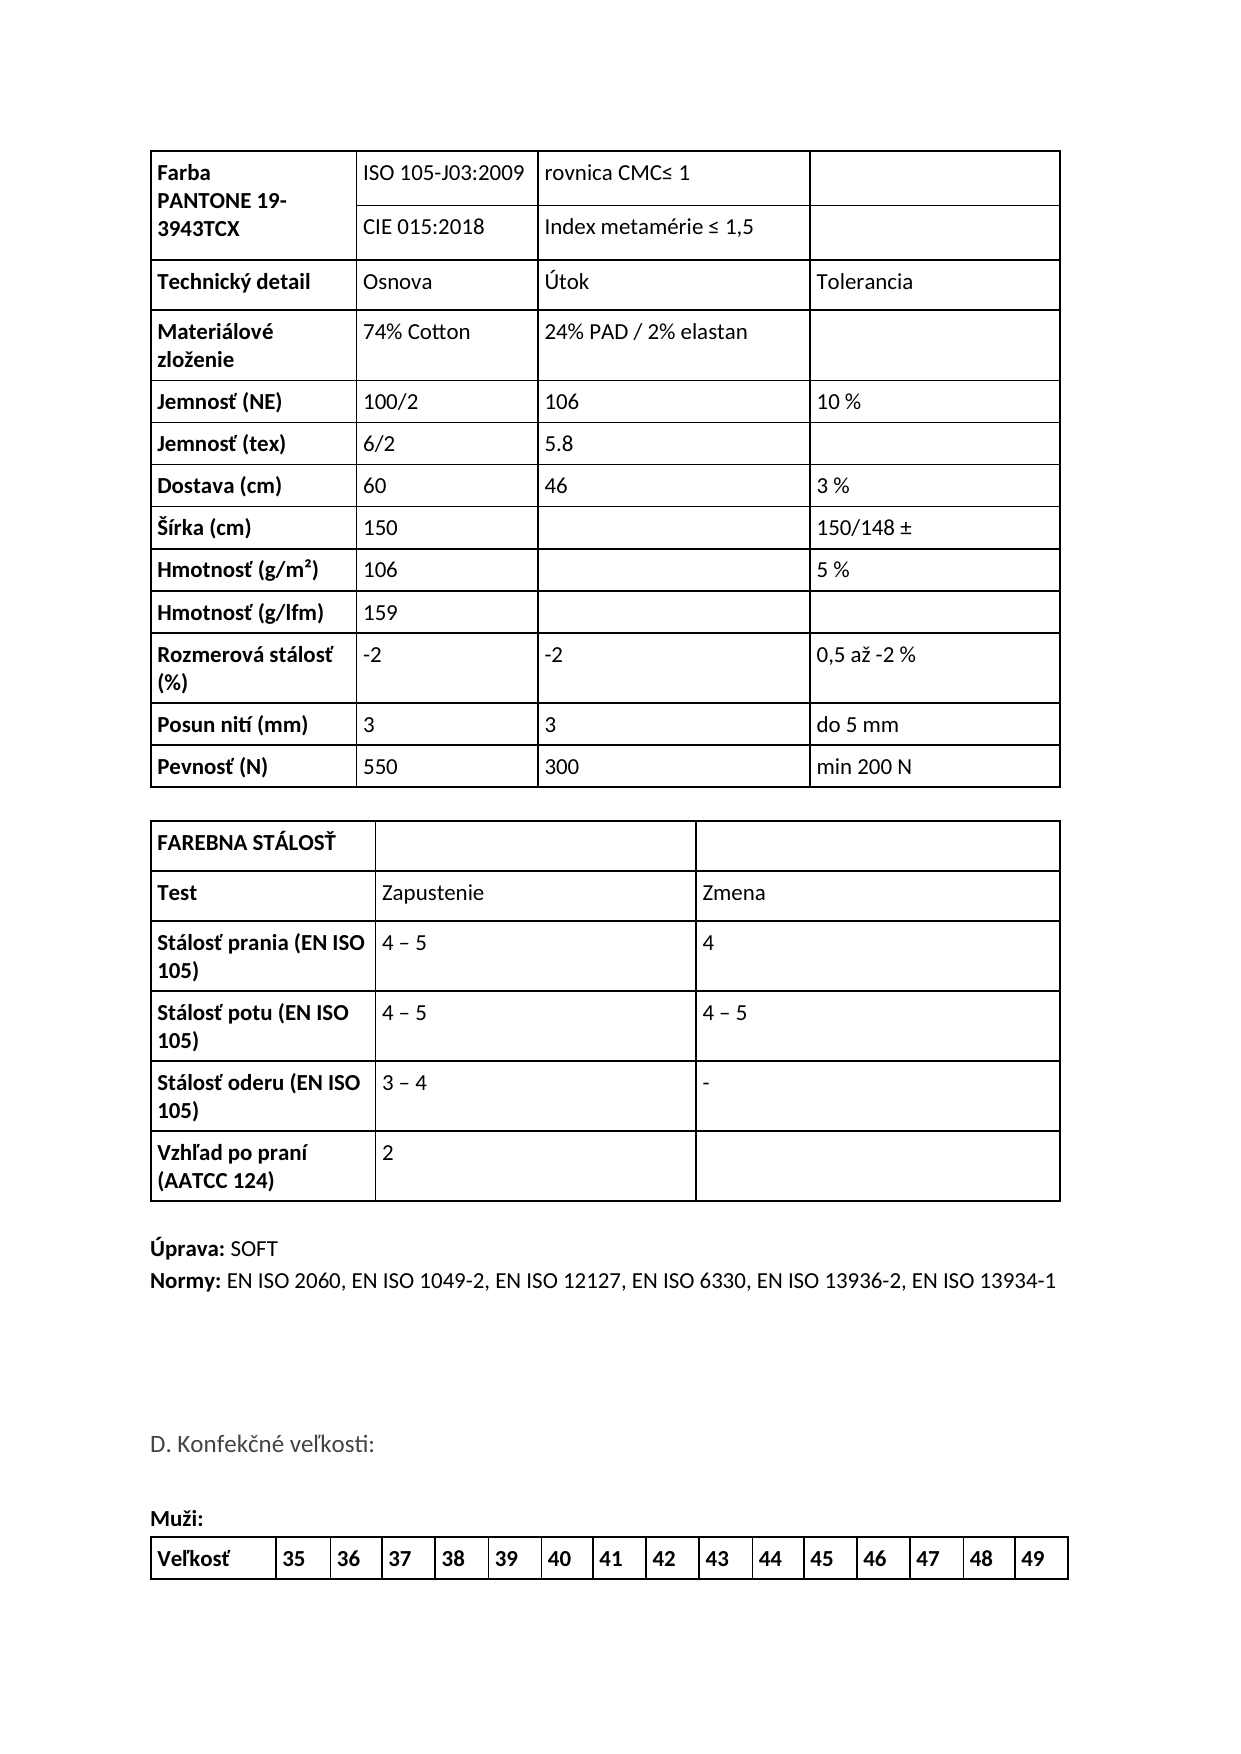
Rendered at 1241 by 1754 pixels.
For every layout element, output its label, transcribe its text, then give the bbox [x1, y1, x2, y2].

table_cell Šírka (cm) [152, 507, 356, 548]
table_cell Materiálové zloženie [152, 311, 356, 379]
table_header 48 [964, 1538, 1014, 1578]
text Úprava: SOFT [150, 1202, 1090, 1262]
table_cell Osnova [357, 261, 537, 309]
table_cell Jemnosť (NE) [152, 381, 356, 422]
table_header 36 [331, 1538, 381, 1578]
table_header 35 [277, 1538, 330, 1578]
table_cell 4 – 5 [376, 992, 695, 1060]
table_header [697, 822, 1059, 870]
table_cell Vzhľad po praní (AATCC 124) [152, 1132, 375, 1200]
table_cell Zmena [697, 872, 1059, 920]
table_cell Rozmerová stálosť (%) [152, 634, 356, 702]
table_cell Hmotnosť (g/lfm) [152, 592, 356, 632]
table_cell Jemnosť (tex) [152, 423, 356, 464]
table_cell [539, 507, 809, 548]
table_cell 46 [539, 465, 809, 506]
table_header 44 [753, 1538, 803, 1578]
table_cell 3 – 4 [376, 1062, 695, 1130]
table_header 49 [1016, 1538, 1067, 1578]
table_cell Útok [539, 261, 809, 309]
table_cell 300 [539, 746, 809, 786]
table_cell [539, 550, 809, 590]
table_cell Pevnosť (N) [152, 746, 356, 786]
table_cell 106 [539, 381, 809, 422]
table_header 38 [436, 1538, 488, 1578]
table_cell 5 % [811, 550, 1059, 590]
table_cell [539, 592, 809, 632]
table_header 46 [858, 1538, 909, 1578]
table_header [376, 822, 695, 870]
table_cell Hmotnosť (g/m²) [152, 550, 356, 590]
table_cell Technický detail [152, 261, 356, 309]
table_cell 5.8 [539, 423, 809, 464]
table_cell -2 [357, 634, 537, 702]
table_header FAREBNA STÁLOSŤ [152, 822, 375, 870]
table_header rovnica CMC≤ 1 [539, 152, 809, 205]
table_cell 6/2 [357, 423, 537, 464]
table_cell 4 [697, 922, 1059, 990]
table_cell 60 [357, 465, 537, 506]
table_header [811, 152, 1059, 205]
table_header 45 [805, 1538, 856, 1578]
table_header 39 [489, 1538, 541, 1578]
text Muži: [150, 1504, 1090, 1532]
table_header 43 [700, 1538, 752, 1578]
table_cell Posun nití (mm) [152, 704, 356, 744]
table_cell Stálosť oderu (EN ISO 105) [152, 1062, 375, 1130]
table_cell 150 [357, 507, 537, 548]
table_header Farba PANTONE 19-3943TCX [152, 152, 356, 259]
table_cell 106 [357, 550, 537, 590]
table_cell [811, 423, 1059, 464]
table_cell 4 – 5 [697, 992, 1059, 1060]
table_cell min 200 N [811, 746, 1059, 786]
table_header 37 [383, 1538, 434, 1578]
table_header 47 [911, 1538, 963, 1578]
table_cell - [697, 1062, 1059, 1130]
table_cell do 5 mm [811, 704, 1059, 744]
table_cell 100/2 [357, 381, 537, 422]
table_cell Dostava (cm) [152, 465, 356, 506]
table_header 40 [542, 1538, 592, 1578]
table_cell 0,5 až -2 % [811, 634, 1059, 702]
table_header 42 [647, 1538, 698, 1578]
table_cell [697, 1132, 1059, 1200]
table_cell 150/148 ± [811, 507, 1059, 548]
table_cell 159 [357, 592, 537, 632]
table_cell [811, 206, 1059, 259]
table_cell -2 [539, 634, 809, 702]
table_cell 10 % [811, 381, 1059, 422]
table_cell Zapustenie [376, 872, 695, 920]
table_cell 24% PAD / 2% elastan [539, 311, 809, 379]
table_cell 3 [357, 704, 537, 744]
table_header 41 [594, 1538, 645, 1578]
table_cell Index metamérie ≤ 1,5 [539, 206, 809, 259]
table_cell CIE 015:2018 [357, 206, 537, 259]
table_cell 3 % [811, 465, 1059, 506]
table_cell 2 [376, 1132, 695, 1200]
table_cell 3 [539, 704, 809, 744]
table_cell 4 – 5 [376, 922, 695, 990]
text Normy: EN ISO 2060, EN ISO 1049-2, EN ISO 12127, EN ISO 6330, EN ISO 13936-2, EN ISO 13934-1 [150, 1266, 1090, 1294]
table_cell 74% Cotton [357, 311, 537, 379]
table_cell Tolerancia [811, 261, 1059, 309]
table_cell [811, 592, 1059, 632]
table_header ISO 105-J03:2009 [357, 152, 537, 205]
table_cell [811, 311, 1059, 379]
table_cell Stálosť prania (EN ISO 105) [152, 922, 375, 990]
subtitle D. Konfekčné veľkosti: [150, 1428, 1090, 1459]
table_cell Test [152, 872, 375, 920]
table_cell Stálosť potu (EN ISO 105) [152, 992, 375, 1060]
table_header Veľkosť [152, 1538, 275, 1578]
table_cell 550 [357, 746, 537, 786]
